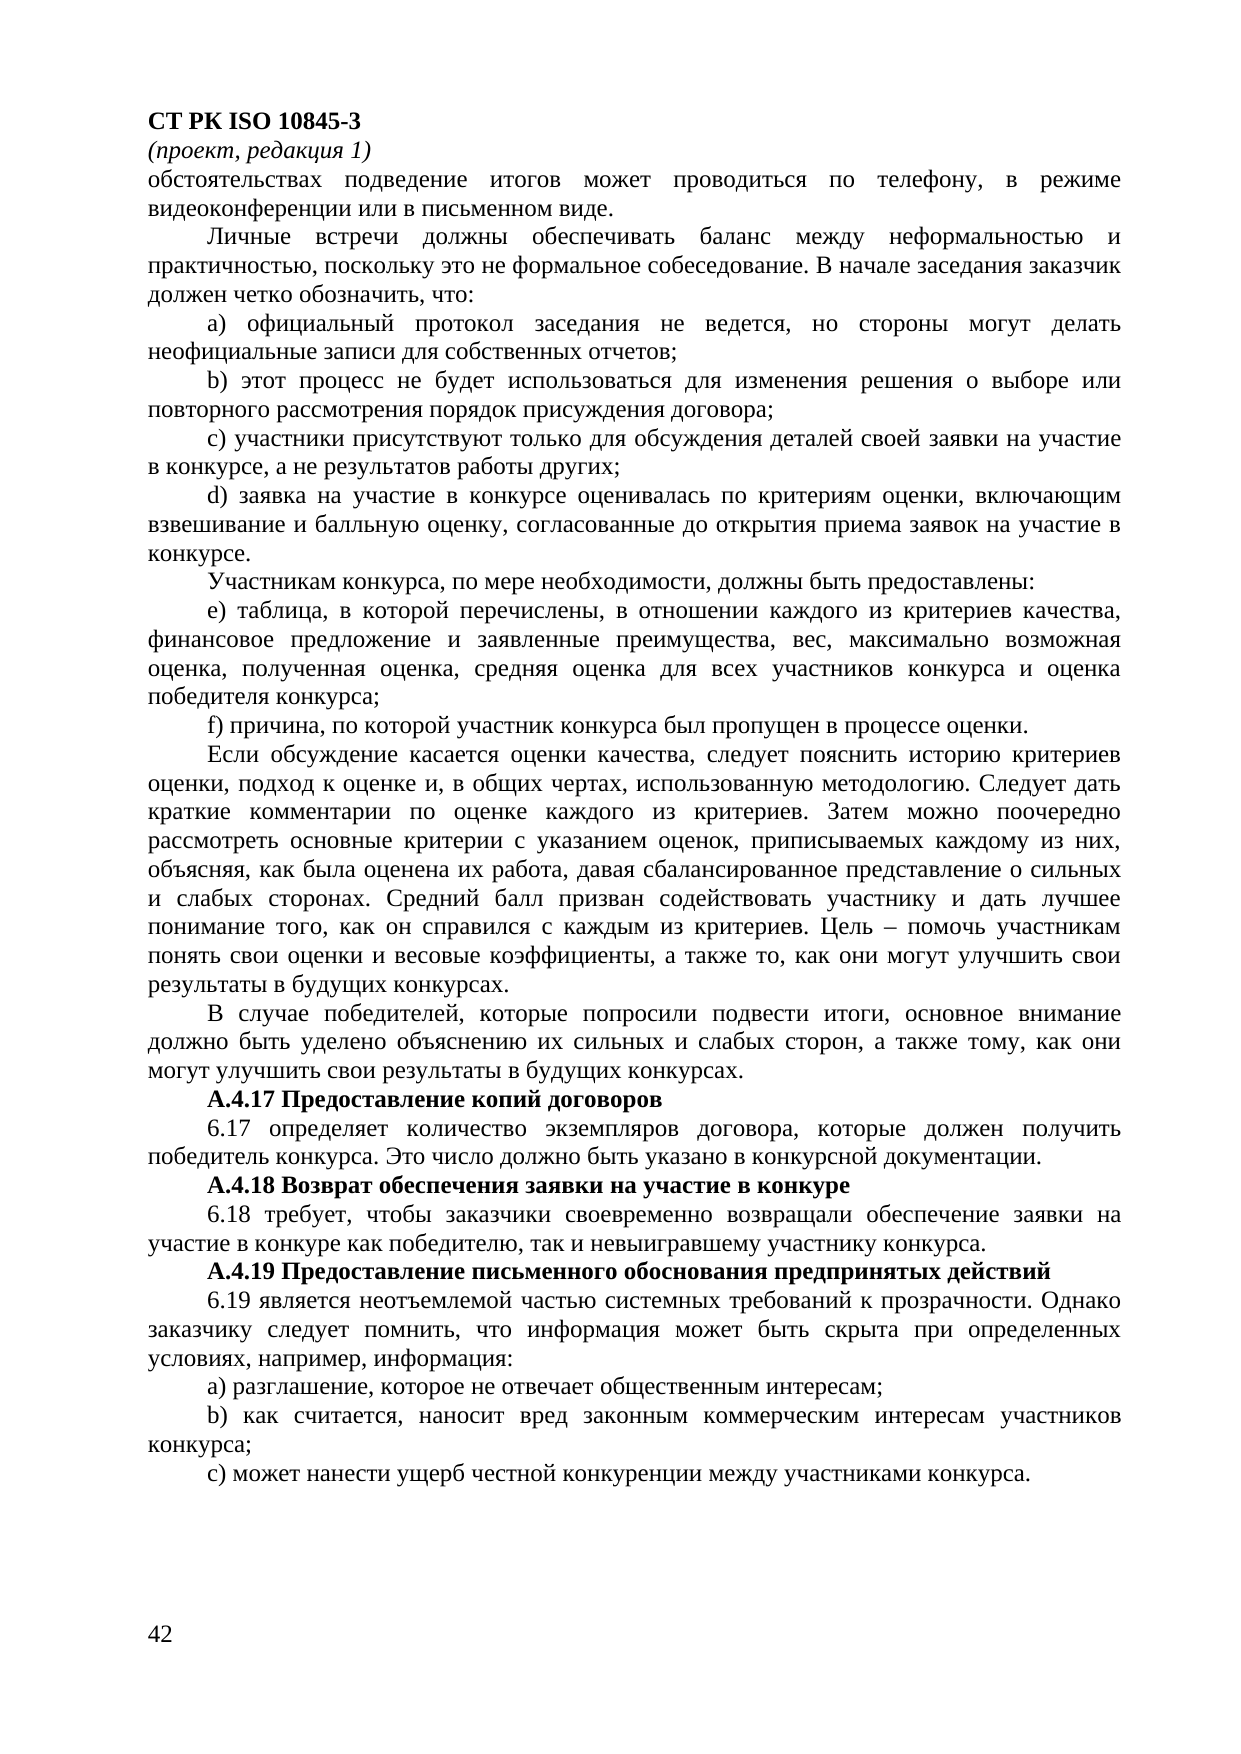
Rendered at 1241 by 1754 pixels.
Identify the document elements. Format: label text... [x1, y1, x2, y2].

text b) этот процесс не будет использоваться для изменения решения о выборе или повторного рассмотрения порядок присуждения договора; [148, 365, 1122, 423]
text 6.18 требует, чтобы заказчики своевременно возвращали обеспечение заявки на участие в конкуре как победителю, так и невыигравшему участнику конкурса. [148, 1199, 1122, 1256]
text e) таблица, в которой перечислены, в отношении каждого из критериев качества, финансовое предложение и заявленные преимущества, вес, максимально возможная оценка, полученная оценка, средняя оценка для всех участников конкурса и оценка победителя конкурса; [148, 595, 1122, 710]
text В случае победителей, которые попросили подвести итоги, основное внимание должно быть уделено объяснению их сильных и слабых сторон, а также тому, как они могут улучшить свои результаты в будущих конкурсах. [148, 998, 1122, 1084]
text a) официальный протокол заседания не ведется, но стороны могут делать неофициальные записи для собственных отчетов; [148, 308, 1122, 365]
text a) разглашение, которое не отвечает общественным интересам; [148, 1371, 1122, 1400]
text A.4.19 Предоставление письменного обоснования предпринятых действий [148, 1256, 1122, 1285]
text Личные встречи должны обеспечивать баланс между неформальностью и практичностью, поскольку это не формальное собеседование. В начале заседания заказчик должен четко обозначить, что: [148, 221, 1122, 308]
text 6.17 определяет количество экземпляров договора, которые должен получить победитель конкурса. Это число должно быть указано в конкурсной документации. [148, 1113, 1122, 1170]
text A.4.17 Предоставление копий договоров [148, 1084, 1122, 1113]
text d) заявка на участие в конкурсе оценивалась по критериям оценки, включающим взвешивание и балльную оценку, согласованные до открытия приема заявок на участие в конкурсе. [148, 480, 1122, 566]
text c) участники присутствуют только для обсуждения деталей своей заявки на участие в конкурсе, а не результатов работы других; [148, 423, 1122, 480]
text b) как считается, наносит вред законным коммерческим интересам участников конкурса; [148, 1400, 1122, 1458]
text 6.19 является неотъемлемой частью системных требований к прозрачности. Однако заказчику следует помнить, что информация может быть скрыта при определенных условиях, например, информация: [148, 1285, 1122, 1371]
text c) может нанести ущерб честной конкуренции между участниками конкурса. [148, 1458, 1122, 1486]
text Если обсуждение касается оценки качества, следует пояснить историю критериев оценки, подход к оценке и, в общих чертах, использованную методологию. Следует дать краткие комментарии по оценке каждого из критериев. Затем можно поочередно рассмотреть основные критерии с указанием оценок, приписываемых каждому из них, объясняя, как была оценена их работа, давая сбалансированное представление о сильных и слабых сторонах. Средний балл призван содействовать участнику и дать лучшее понимание того, как он справился с каждым из критериев. Цель – помочь участникам понять свои оценки и весовые коэффициенты, а также то, как они могут улучшить свои результаты в будущих конкурсах. [148, 739, 1122, 998]
text A.4.18 Возврат обеспечения заявки на участие в конкуре [148, 1170, 1122, 1199]
text Участникам конкурса, по мере необходимости, должны быть предоставлены: [148, 566, 1122, 595]
text f) причина, по которой участник конкурса был пропущен в процессе оценки. [148, 710, 1122, 739]
